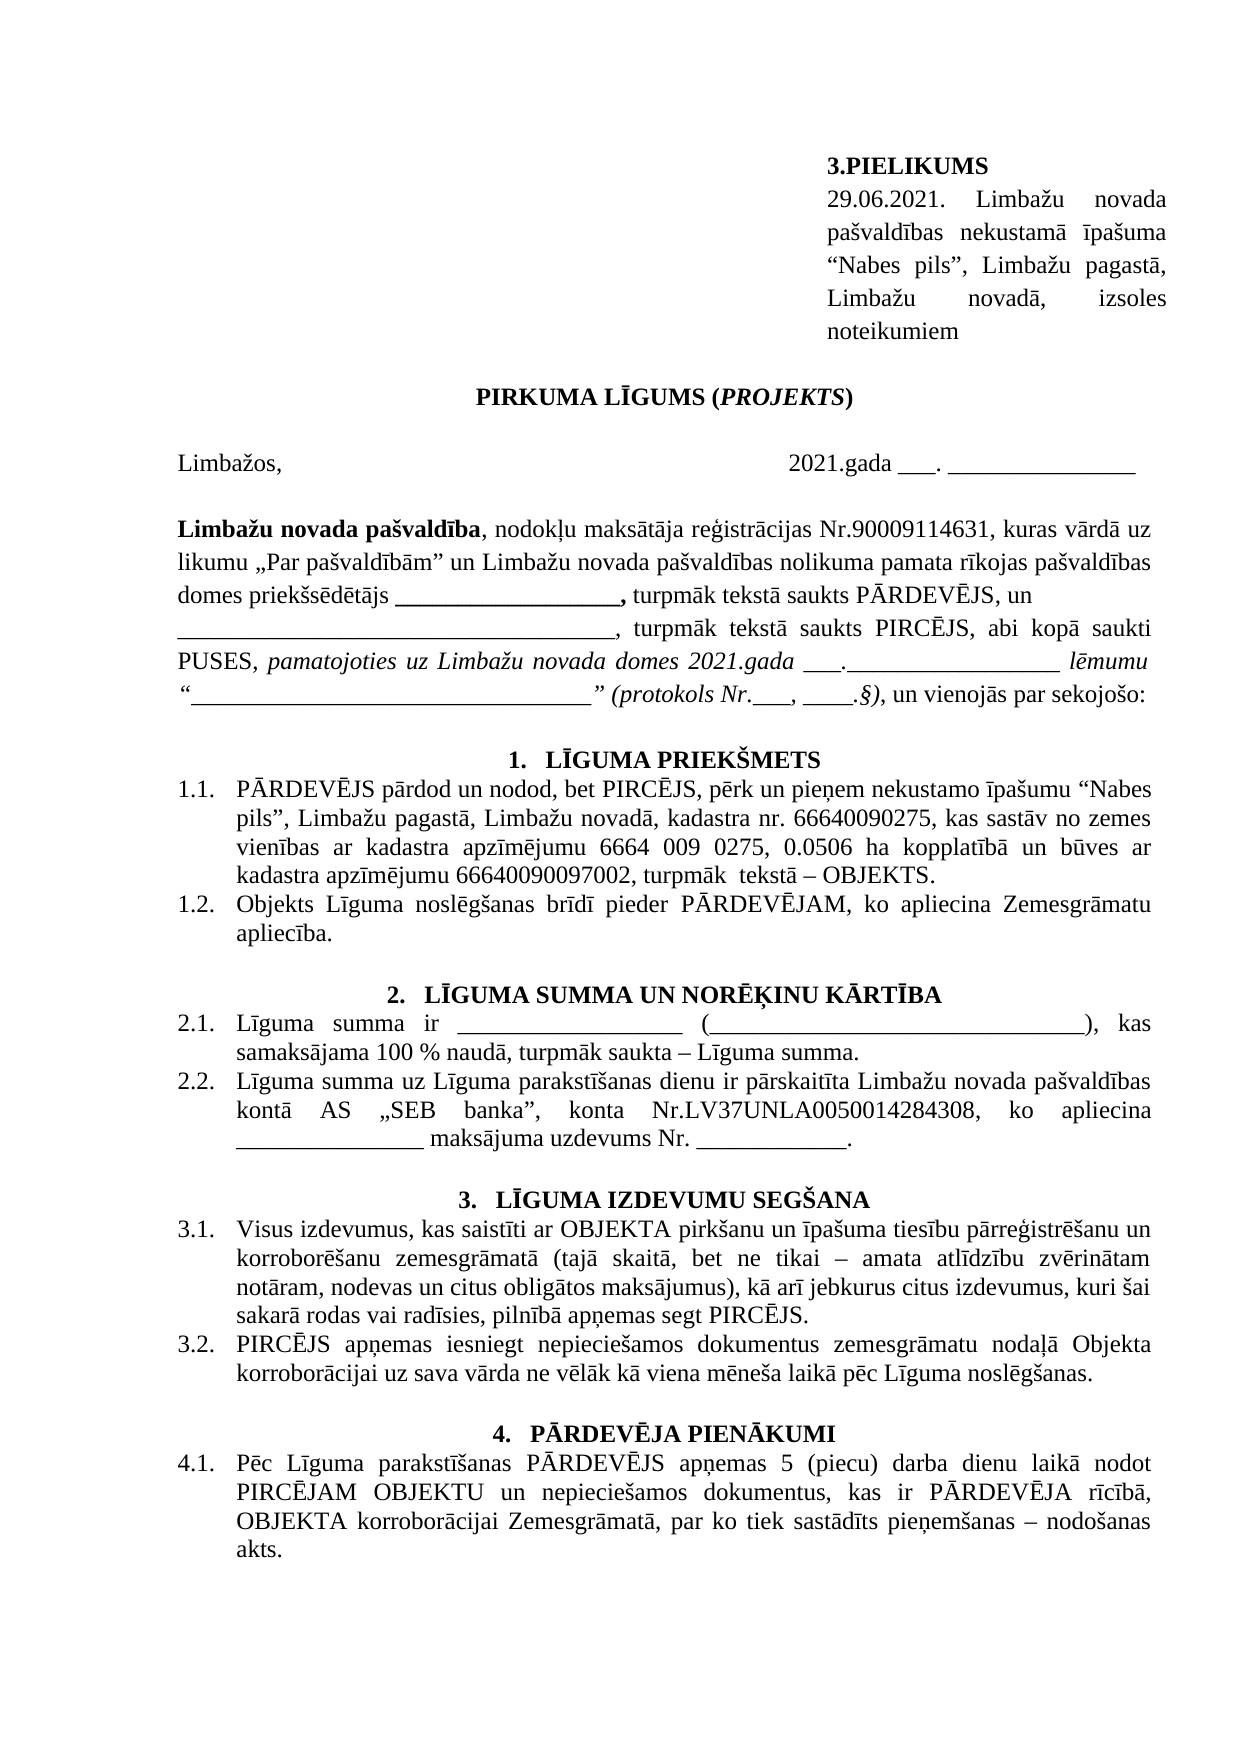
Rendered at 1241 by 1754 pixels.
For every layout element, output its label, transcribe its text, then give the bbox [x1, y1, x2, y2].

list līguma priekšmets [177, 746, 1152, 774]
list Līguma summa ir __________________ (______________________________), kas samaksājama 100 % naudā, turpmāk saukta – Līguma summa. [177, 1008, 1152, 1066]
list Pārdevējs pārdod un nodod, bet Pircējs, pērk un pieņem nekustamo īpašumu “Nabes pils”, Limbažu pagastā, Limbažu novadā, kadastra nr. 66640090275, kas sastāv no zemes vienības ar kadastra apzīmējumu 6664 009 0275, 0.0506 ha kopplatībā un būves ar kadastra apzīmējumu 66640090097002, turpmāk tekstā – Objekts. [177, 774, 1152, 889]
text Pirkuma līgums (projekts) [177, 382, 1152, 411]
list Pēc Līguma parakstīšanas Pārdevējs apņemas 5 (piecu) darba dienu laikā nodot Pircējam Objektu un nepieciešamos dokumentus, kas ir Pārdevēja rīcībā, Objekta korroborācijai Zemesgrāmatā, par ko tiek sastādīts pieņemšanas – nodošanas akts. [177, 1448, 1152, 1563]
list Pircējs apņemas iesniegt nepieciešamos dokumentus zemesgrāmatu nodaļā Objekta korroborācijai uz sava vārda ne vēlāk kā viena mēneša laikā pēc Līguma noslēgšanas. [177, 1329, 1152, 1387]
text ___________________________________, turpmāk tekstā saukts Pircējs, abi kopā saukti PUSES, pamatojoties uz Limbažu novada domes 2021.gada ___._________________ lēmumu “________________________________” (protokols Nr.___, ____.§), un vienojās par sekojošo: [177, 613, 1152, 708]
list Līguma summa un norēķinu kārtība [177, 980, 1152, 1008]
list Līguma Izdevumu segšana [177, 1185, 1152, 1214]
text 3.pielikums [827, 151, 1152, 180]
list Līguma summa uz Līguma parakstīšanas dienu ir pārskaitīta Limbažu novada pašvaldības kontā AS „SEB banka”, konta Nr.LV37UNLA0050014284308, ko apliecina _______________ maksājuma uzdevums Nr. ____________. [177, 1066, 1152, 1152]
text Limbažos, 2021.gada ___. _______________ [177, 448, 1152, 477]
list Pārdevēja pienākumi [177, 1419, 1152, 1448]
text 29.06.2021. Limbažu novada pašvaldības nekustamā īpašuma “Nabes pils”, Limbažu pagastā, Limbažu novadā, izsoles noteikumiem [827, 184, 1166, 345]
text Limbažu novada pašvaldība, nodokļu maksātāja reģistrācijas Nr.90009114631, kuras vārdā uz likumu „Par pašvaldībām” un Limbažu novada pašvaldības nolikuma pamata rīkojas pašvaldības domes priekšsēdētājs __________________, turpmāk tekstā saukts Pārdevējs, un [177, 514, 1152, 609]
list Objekts Līguma noslēgšanas brīdī pieder Pārdevējam, ko apliecina Zemesgrāmatu apliecība. [177, 889, 1152, 947]
list Visus izdevumus, kas saistīti ar Objekta pirkšanu un īpašuma tiesību pārreģistrēšanu un korroborēšanu zemesgrāmatā (tajā skaitā, bet ne tikai – amata atlīdzību zvērinātam notāram, nodevas un citus obligātos maksājumus), kā arī jebkurus citus izdevumus, kuri šai sakarā rodas vai radīsies, pilnībā apņemas segt Pircējs. [177, 1214, 1152, 1329]
